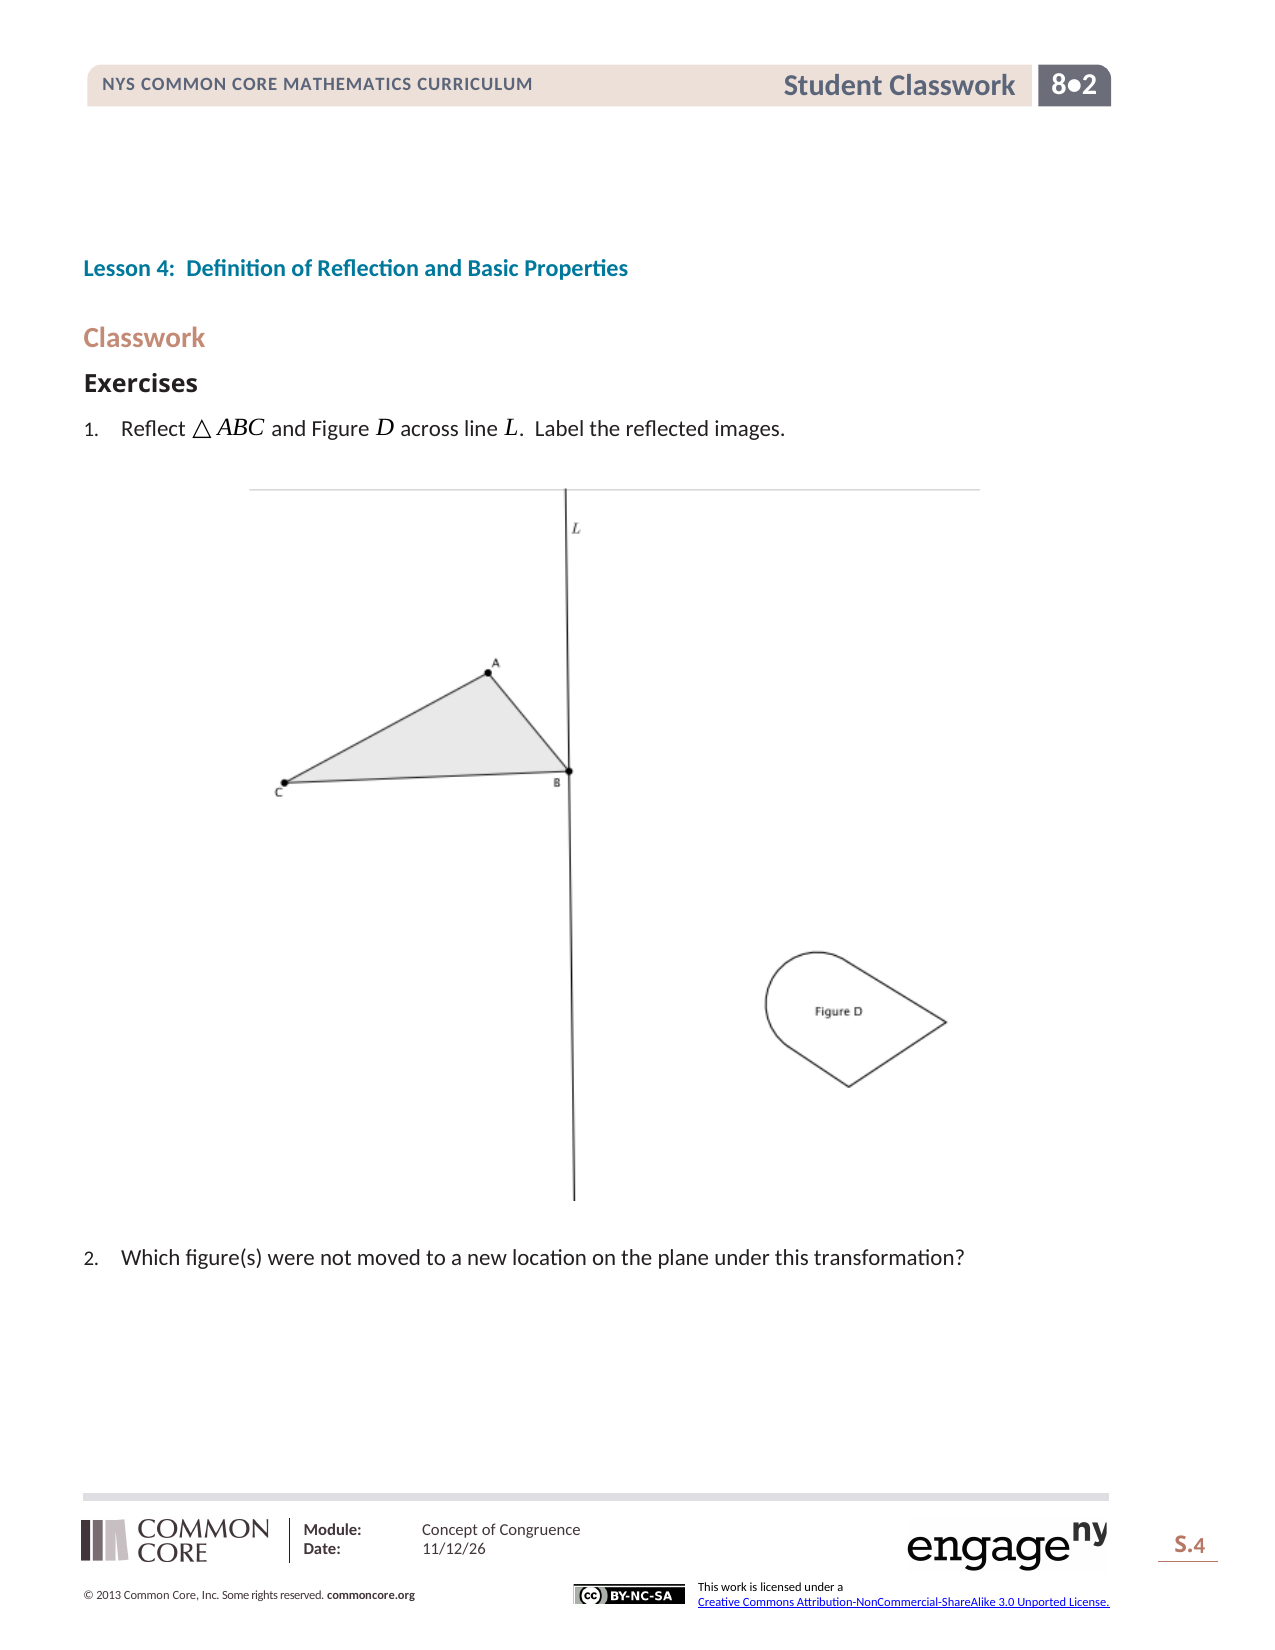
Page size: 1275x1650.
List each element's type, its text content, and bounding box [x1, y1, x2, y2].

picture [906, 1518, 1107, 1573]
text Lesson 4: Definition of Reflection and Basic Properties [83, 216, 1108, 286]
text Exercises [83, 366, 1108, 400]
list Reflect and Figure across line . Label the reflected images. [83, 414, 1108, 442]
list Which figure(s) were not moved to a new location on the plane under this transformation? [83, 1243, 1108, 1271]
picture [572, 1584, 685, 1604]
text Classwork [83, 324, 1108, 353]
picture [81, 1517, 269, 1562]
